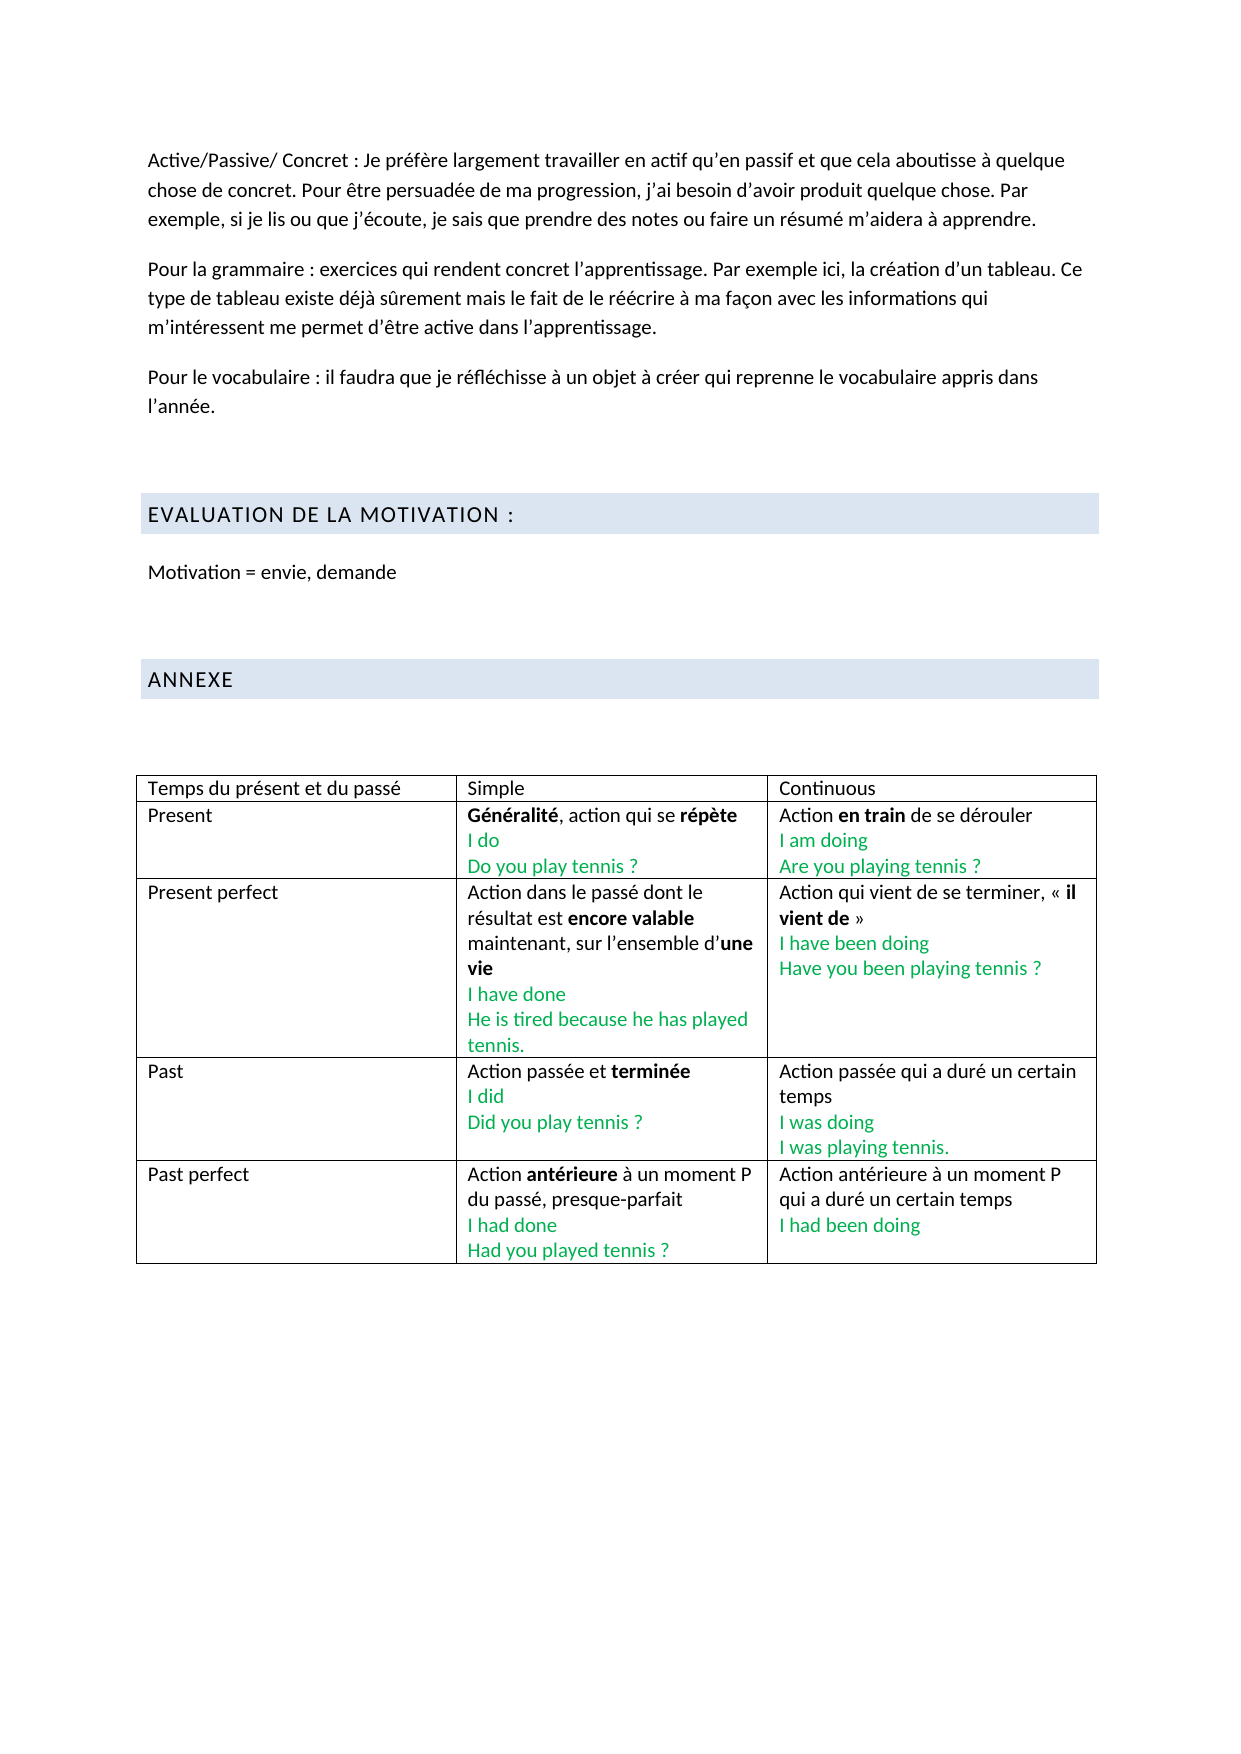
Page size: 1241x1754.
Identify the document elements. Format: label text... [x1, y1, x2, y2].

table_cell Action antérieure à un moment P du passé, presque-parfait I had done Had you played tennis ? [457, 1161, 767, 1263]
table_cell Action en train de se dérouler I am doing Are you playing tennis ? [768, 802, 1096, 878]
text Active/Passive/ Concret : Je préfère largement travailler en actif qu’en passif et que cela aboutisse à quelque chose de concret. Pour être persuadée de ma progression, j’ai besoin d’avoir produit quelque chose. Par exemple, si je lis ou que j’écoute, je sais que prendre des notes ou faire un résumé m’aidera à apprendre. [148, 148, 1093, 231]
table_cell Action passée et terminée I did Did you play tennis ? [457, 1058, 767, 1160]
table_cell Action passée qui a duré un certain temps I was doing I was playing tennis. [768, 1058, 1096, 1160]
table_header Simple [457, 776, 767, 801]
text Motivation = envie, demande [148, 559, 1093, 584]
table_cell Action dans le passé dont le résultat est encore valable maintenant, sur l’ensemble d’une vie I have done He is tired because he has played tennis. [457, 879, 767, 1057]
table_cell Present perfect [137, 879, 456, 1057]
table_cell Past [137, 1058, 456, 1160]
table_cell Action antérieure à un moment P qui a duré un certain temps I had been doing [768, 1161, 1096, 1263]
table_header Continuous [768, 776, 1096, 801]
text Pour le vocabulaire : il faudra que je réfléchisse à un objet à créer qui reprenne le vocabulaire appris dans l’année. [148, 364, 1093, 419]
table_header Temps du présent et du passé [137, 776, 456, 801]
subtitle Annexe [148, 665, 1093, 693]
table_cell Past perfect [137, 1161, 456, 1263]
table_cell Present [137, 802, 456, 878]
table_cell Généralité, action qui se répète I do Do you play tennis ? [457, 802, 767, 878]
subtitle Evaluation de la motivation : [148, 500, 1093, 528]
table_cell Action qui vient de se terminer, « il vient de » I have been doing Have you been playing tennis ? [768, 879, 1096, 1057]
text Pour la grammaire : exercices qui rendent concret l’apprentissage. Par exemple ici, la création d’un tableau. Ce type de tableau existe déjà sûrement mais le fait de le réécrire à ma façon avec les informations qui m’intéressent me permet d’être active dans l’apprentissage. [148, 256, 1093, 340]
